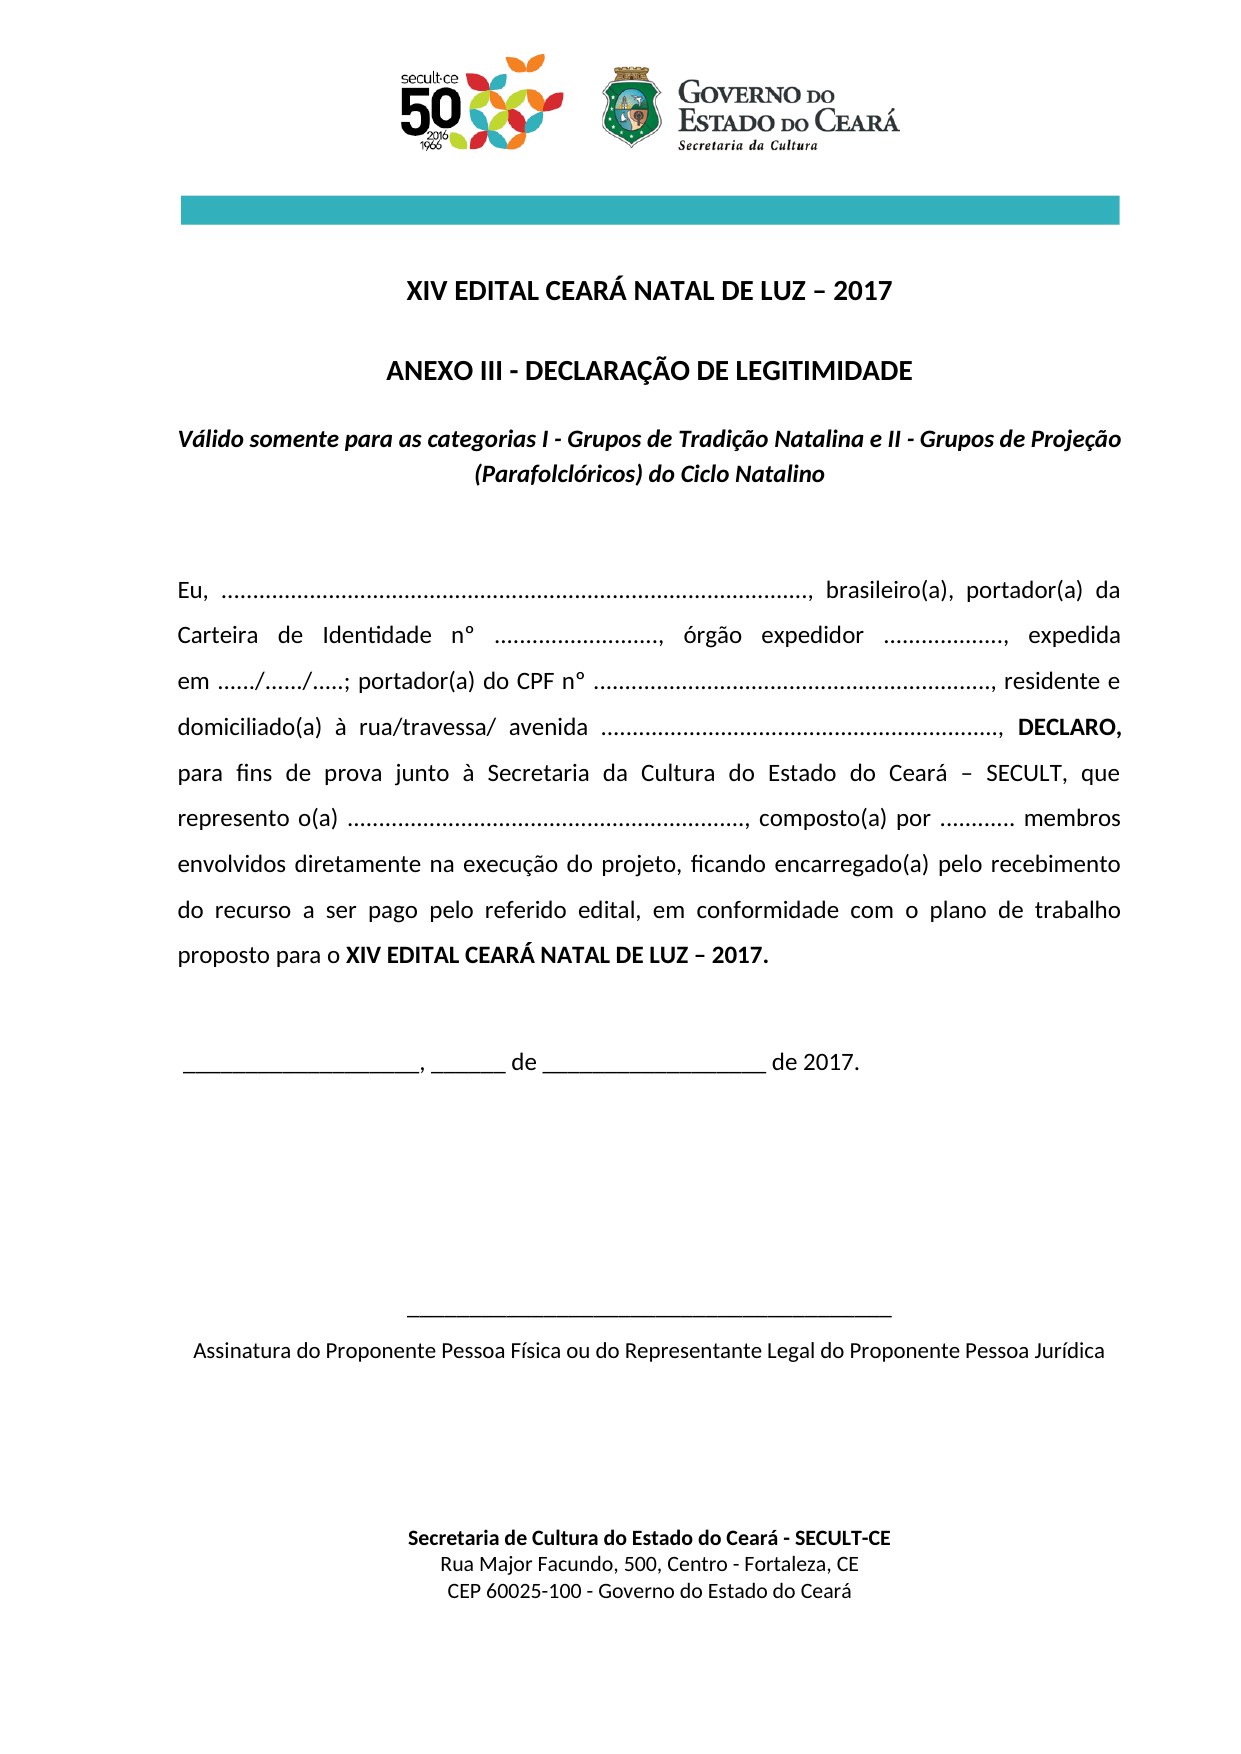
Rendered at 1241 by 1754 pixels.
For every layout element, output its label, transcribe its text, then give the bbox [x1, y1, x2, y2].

text ___________________, ______ de __________________ de 2017. [177, 1046, 1122, 1077]
text _______________________________________ [177, 1291, 1122, 1321]
text Eu, ............................................................................................., brasileiro(a), portador(a) da Carteira de Identidade nº .........................., órgão expedidor ..................., expedida em ....../....../.....; portador(a) do CPF nº ..............................................................., residente e domiciliado(a) à rua/travessa/ avenida ..............................................................., DECLARO, para fins de prova junto à Secretaria da Cultura do Estado do Ceará – SECULT, que represento o(a) ..............................................................., composto(a) por ............ membros envolvidos diretamente na execução do projeto, ficando encarregado(a) pelo recebimento do recurso a ser pago pelo referido edital, em conformidade com o plano de trabalho proposto para o XIV EDITAL CEARÁ NATAL DE LUZ – 2017. [177, 574, 1122, 970]
text Válido somente para as categorias I - Grupos de Tradição Natalina e II - Grupos de Projeção (Parafolclóricos) do Ciclo Natalino [177, 423, 1122, 488]
picture [179, 0, 1120, 225]
text ANEXO III - DECLARAÇÃO DE LEGITIMIDADE [177, 352, 1122, 387]
text XIV EDITAL CEARÁ NATAL DE LUZ – 2017 [177, 272, 1122, 307]
text Assinatura do Proponente Pessoa Física ou do Representante Legal do Proponente Pessoa Jurídica [177, 1336, 1122, 1364]
